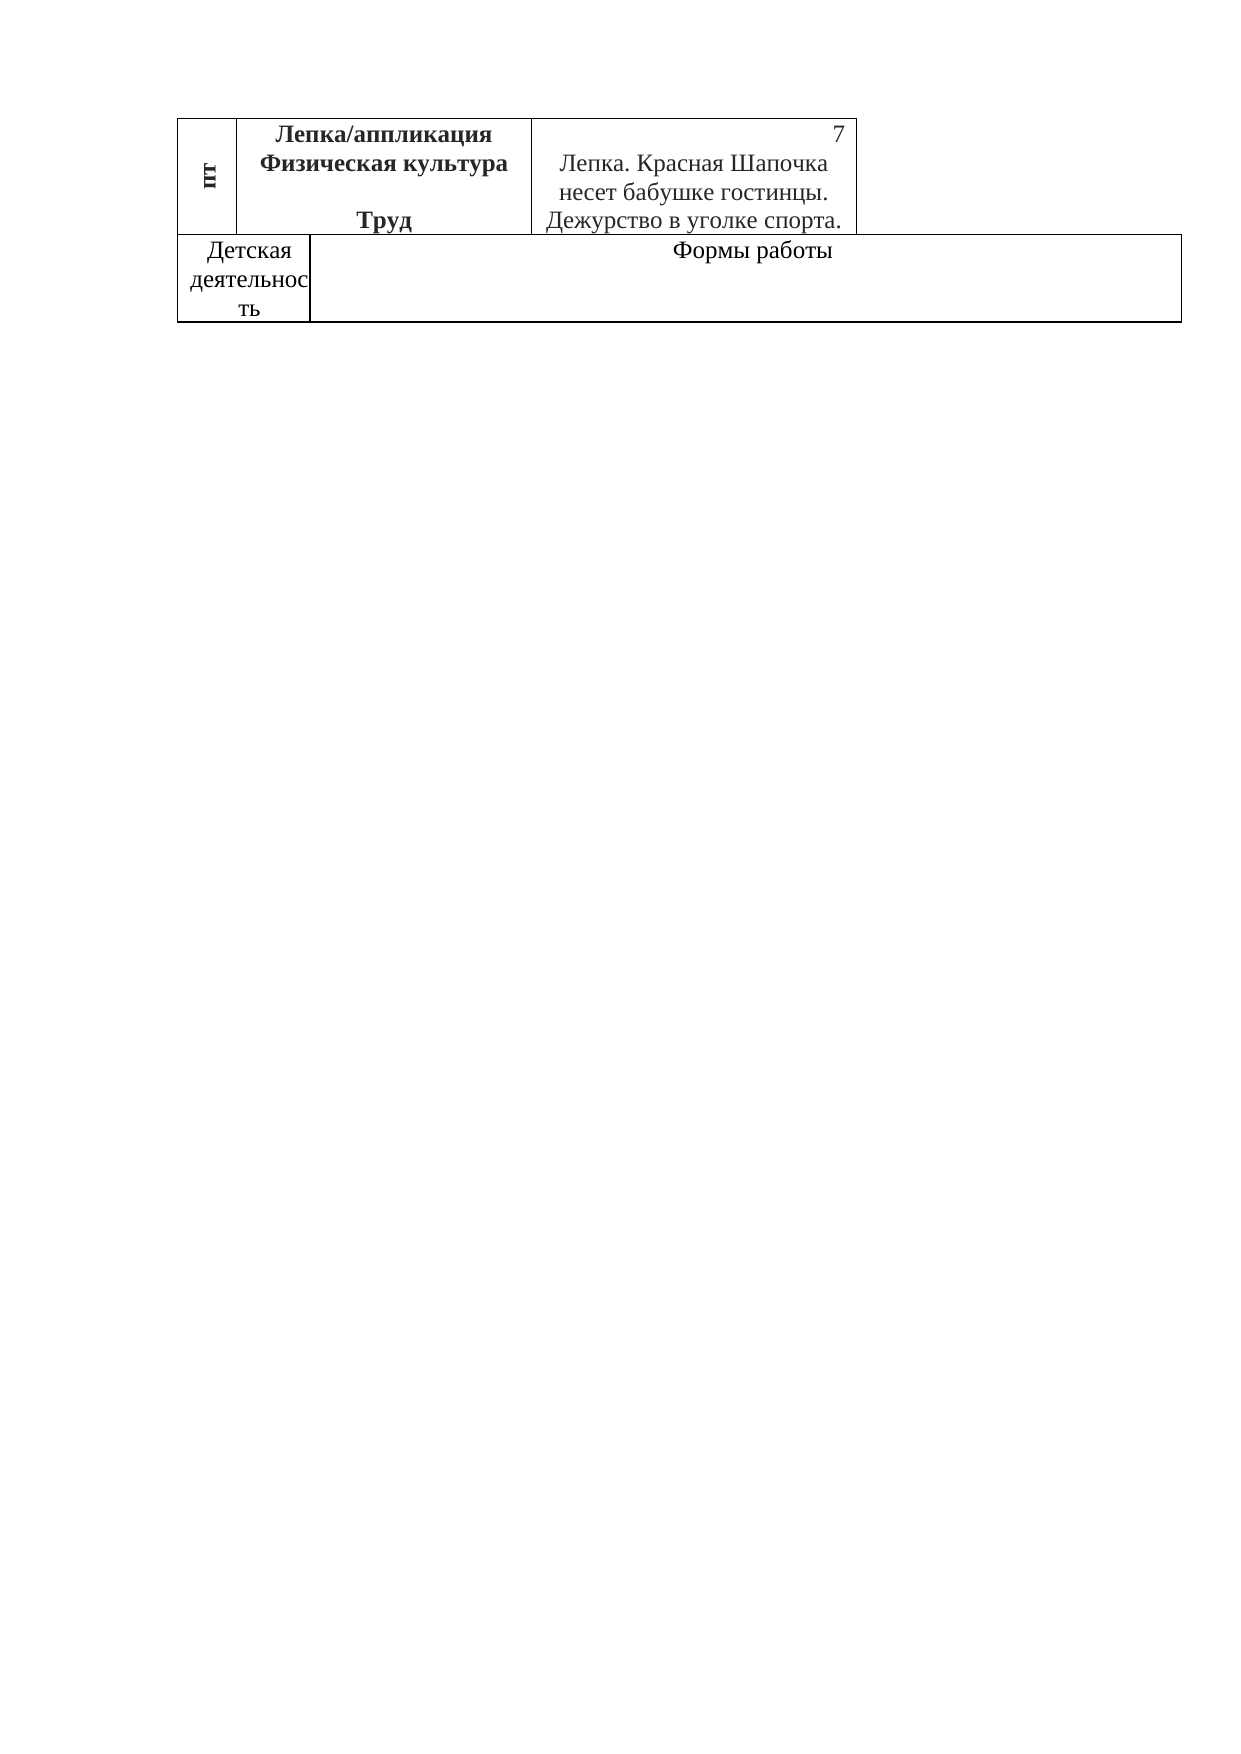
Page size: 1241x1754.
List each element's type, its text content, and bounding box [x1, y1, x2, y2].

table_cell Формы работы [311, 235, 1181, 321]
table_cell Лепка/аппликация Физическая культура Труд [237, 119, 531, 234]
table_cell 7 Лепка. Красная Шапочка несет бабушке гостинцы. Дежурство в уголке спорта. [532, 119, 856, 234]
table_cell Детская деятельность [178, 235, 309, 321]
table_cell пт [178, 119, 236, 234]
